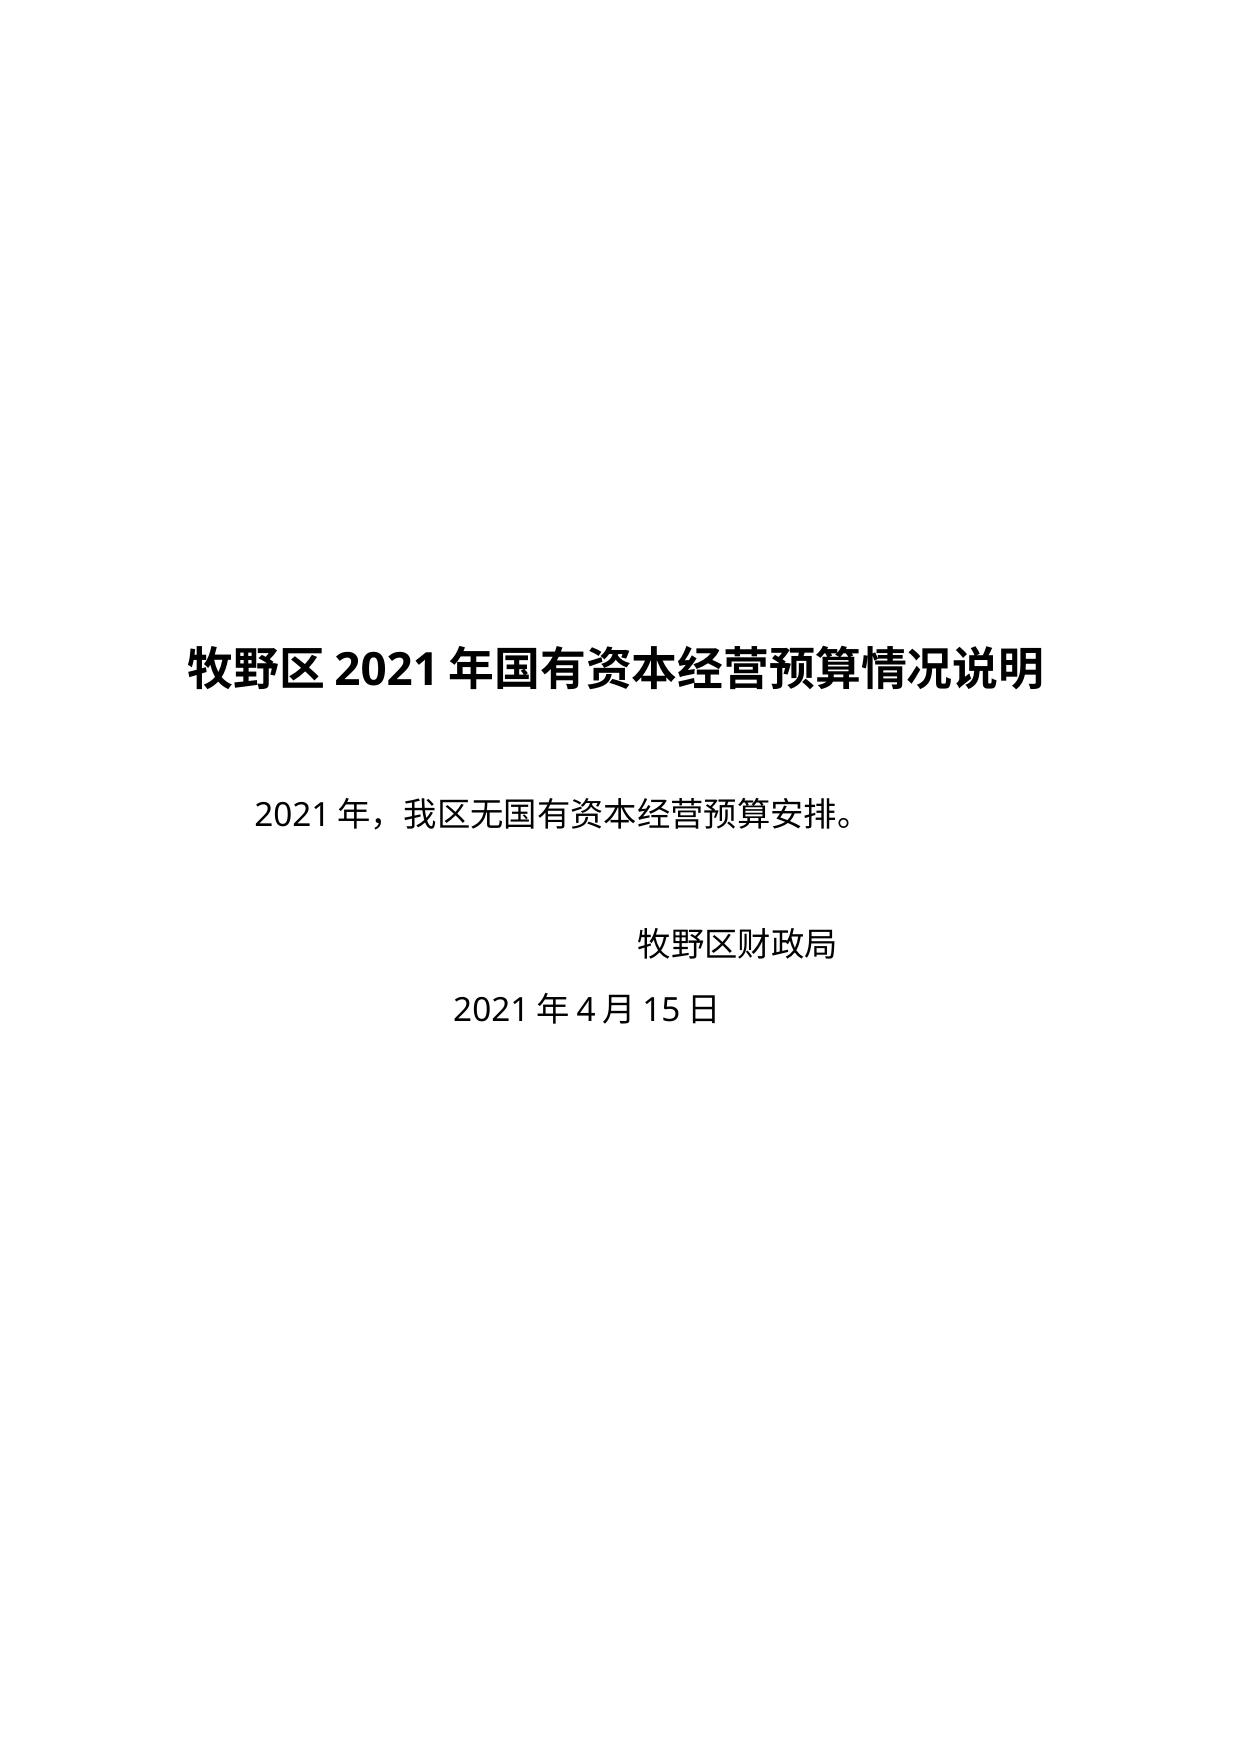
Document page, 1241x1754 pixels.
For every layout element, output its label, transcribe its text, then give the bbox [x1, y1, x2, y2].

text 牧野区财政局 [187, 909, 1053, 974]
text 2021年，我区无国有资本经营预算安排。 [187, 779, 1053, 844]
text 牧野区2021年国有资本经营预算情况说明 [187, 617, 1053, 714]
text 2021年4月15日 [187, 974, 1053, 1039]
